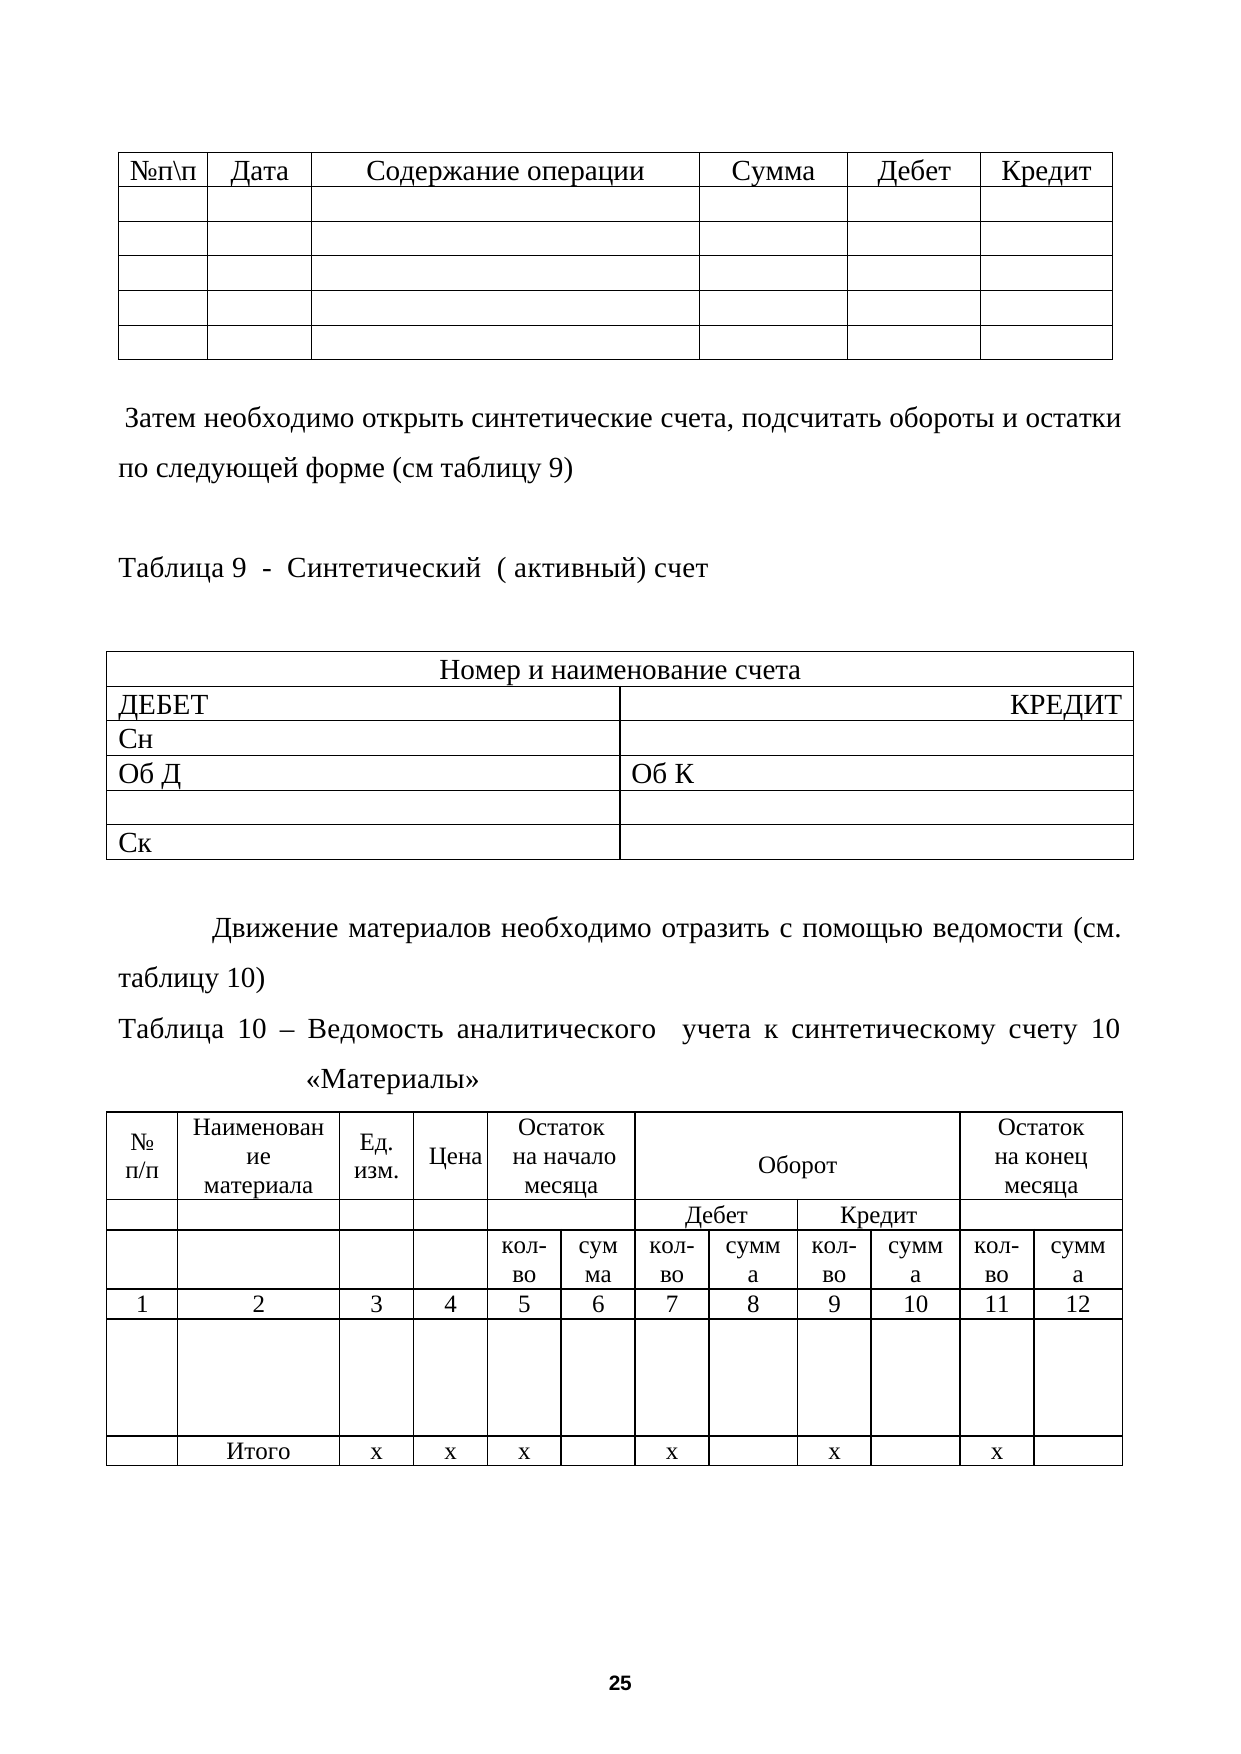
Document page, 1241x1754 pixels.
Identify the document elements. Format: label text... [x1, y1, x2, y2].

table_header Дата [208, 153, 311, 186]
table_cell [981, 326, 1112, 359]
table_cell [208, 222, 311, 255]
table_cell 1 [107, 1290, 177, 1318]
table_cell кол-во [798, 1231, 870, 1288]
table_cell [981, 222, 1112, 255]
table_cell [312, 187, 699, 221]
table_cell сумма [710, 1231, 797, 1288]
table_cell [848, 187, 980, 221]
table_cell [178, 1231, 339, 1288]
table_cell [178, 1200, 339, 1229]
table_header Номер и наименование счета [107, 652, 1133, 686]
table_cell [848, 291, 980, 324]
table_cell 6 [562, 1290, 634, 1318]
table_cell Итого [178, 1437, 339, 1465]
table_cell [312, 222, 699, 255]
table_cell [107, 791, 619, 824]
table_cell [414, 1200, 487, 1229]
table_cell 4 [414, 1290, 487, 1318]
table_cell [961, 1200, 1122, 1229]
table_cell [312, 291, 699, 324]
table_cell кол-во [488, 1231, 560, 1288]
table_cell [119, 291, 207, 324]
table_cell 8 [710, 1290, 797, 1318]
table_cell х [961, 1437, 1033, 1465]
table_cell [119, 326, 207, 359]
table_cell ДЕБЕТ [107, 687, 619, 720]
table_cell [208, 291, 311, 324]
table_cell [621, 791, 1133, 824]
table_header Дебет [848, 153, 980, 186]
table_cell кол-во [961, 1231, 1033, 1288]
table_cell сумма [1035, 1231, 1122, 1288]
table_cell [208, 326, 311, 359]
table_cell [488, 1200, 634, 1229]
table_header Содержание операции [312, 153, 699, 186]
table_cell Об Д [107, 756, 619, 789]
table_cell КРЕДИТ [621, 687, 1133, 720]
table_header Ед. изм. [340, 1113, 413, 1199]
table_cell 2 [178, 1290, 339, 1318]
table_cell [208, 187, 311, 221]
table_header Оборот [636, 1113, 959, 1199]
table_cell х [340, 1437, 413, 1465]
table_cell [178, 1320, 339, 1435]
table_header Остаток на начало месяца [488, 1113, 634, 1199]
table_cell [872, 1320, 959, 1435]
table_cell [700, 187, 847, 221]
table_cell кол-во [636, 1231, 708, 1288]
table_cell [107, 1320, 177, 1435]
table_cell сумма [562, 1231, 634, 1288]
table_header № п/п [107, 1113, 177, 1199]
table_cell [340, 1200, 413, 1229]
table_cell х [488, 1437, 560, 1465]
table_cell 12 [1035, 1290, 1122, 1318]
table_cell [848, 326, 980, 359]
table_cell [414, 1231, 487, 1288]
table_cell [107, 1231, 177, 1288]
table_header Цена [414, 1113, 487, 1199]
table_cell х [798, 1437, 870, 1465]
text Таблица 10 – Ведомость аналитического учета к синтетическому счету 10 «Материалы» [118, 1011, 1122, 1094]
table_cell 11 [961, 1290, 1033, 1318]
table_cell [119, 256, 207, 290]
text Таблица 9 - Синтетический ( активный) счет [118, 551, 1122, 584]
table_cell [312, 256, 699, 290]
text Движение материалов необходимо отразить с помощью ведомости (см. таблицу 10) [118, 910, 1122, 994]
table_header Остаток на конец месяца [961, 1113, 1122, 1199]
table_cell 9 [798, 1290, 870, 1318]
text Затем необходимо открыть синтетические счета, подсчитать обороты и остатки по следующей форме (см таблицу 9) [118, 400, 1122, 483]
table_cell [621, 825, 1133, 859]
table_cell Сн [107, 721, 619, 755]
table_cell [798, 1320, 870, 1435]
table_cell 7 [636, 1290, 708, 1318]
table_cell [107, 1437, 177, 1465]
table_cell сумма [872, 1231, 959, 1288]
table_cell [981, 291, 1112, 324]
table_cell [872, 1437, 959, 1465]
table_cell [636, 1320, 708, 1435]
table_cell [1035, 1437, 1122, 1465]
table_cell [848, 222, 980, 255]
table_header №п\п [119, 153, 207, 186]
table_cell [562, 1320, 634, 1435]
table_cell [414, 1320, 487, 1435]
table_cell [312, 326, 699, 359]
table_cell [621, 721, 1133, 755]
table_cell [119, 187, 207, 221]
table_cell [208, 256, 311, 290]
table_cell 5 [488, 1290, 560, 1318]
table_cell Кредит [798, 1200, 959, 1229]
table_cell [848, 256, 980, 290]
table_cell [981, 187, 1112, 221]
table_cell [700, 326, 847, 359]
table_cell [710, 1437, 797, 1465]
table_header Сумма [700, 153, 847, 186]
table_cell [700, 291, 847, 324]
table_cell [119, 222, 207, 255]
table_cell [981, 256, 1112, 290]
table_cell [562, 1437, 634, 1465]
table_cell [700, 222, 847, 255]
table_cell [340, 1320, 413, 1435]
table_cell [340, 1231, 413, 1288]
table_cell 3 [340, 1290, 413, 1318]
table_cell [961, 1320, 1033, 1435]
table_cell Об К [621, 756, 1133, 789]
table_cell Ск [107, 825, 619, 859]
table_cell Дебет [636, 1200, 797, 1229]
table_cell [488, 1320, 560, 1435]
table_cell [710, 1320, 797, 1435]
table_cell [700, 256, 847, 290]
table_header Кредит [981, 153, 1112, 186]
table_cell [1035, 1320, 1122, 1435]
table_cell х [414, 1437, 487, 1465]
table_cell х [636, 1437, 708, 1465]
table_cell [107, 1200, 177, 1229]
table_header Наименование материала [178, 1113, 339, 1199]
table_cell 10 [872, 1290, 959, 1318]
